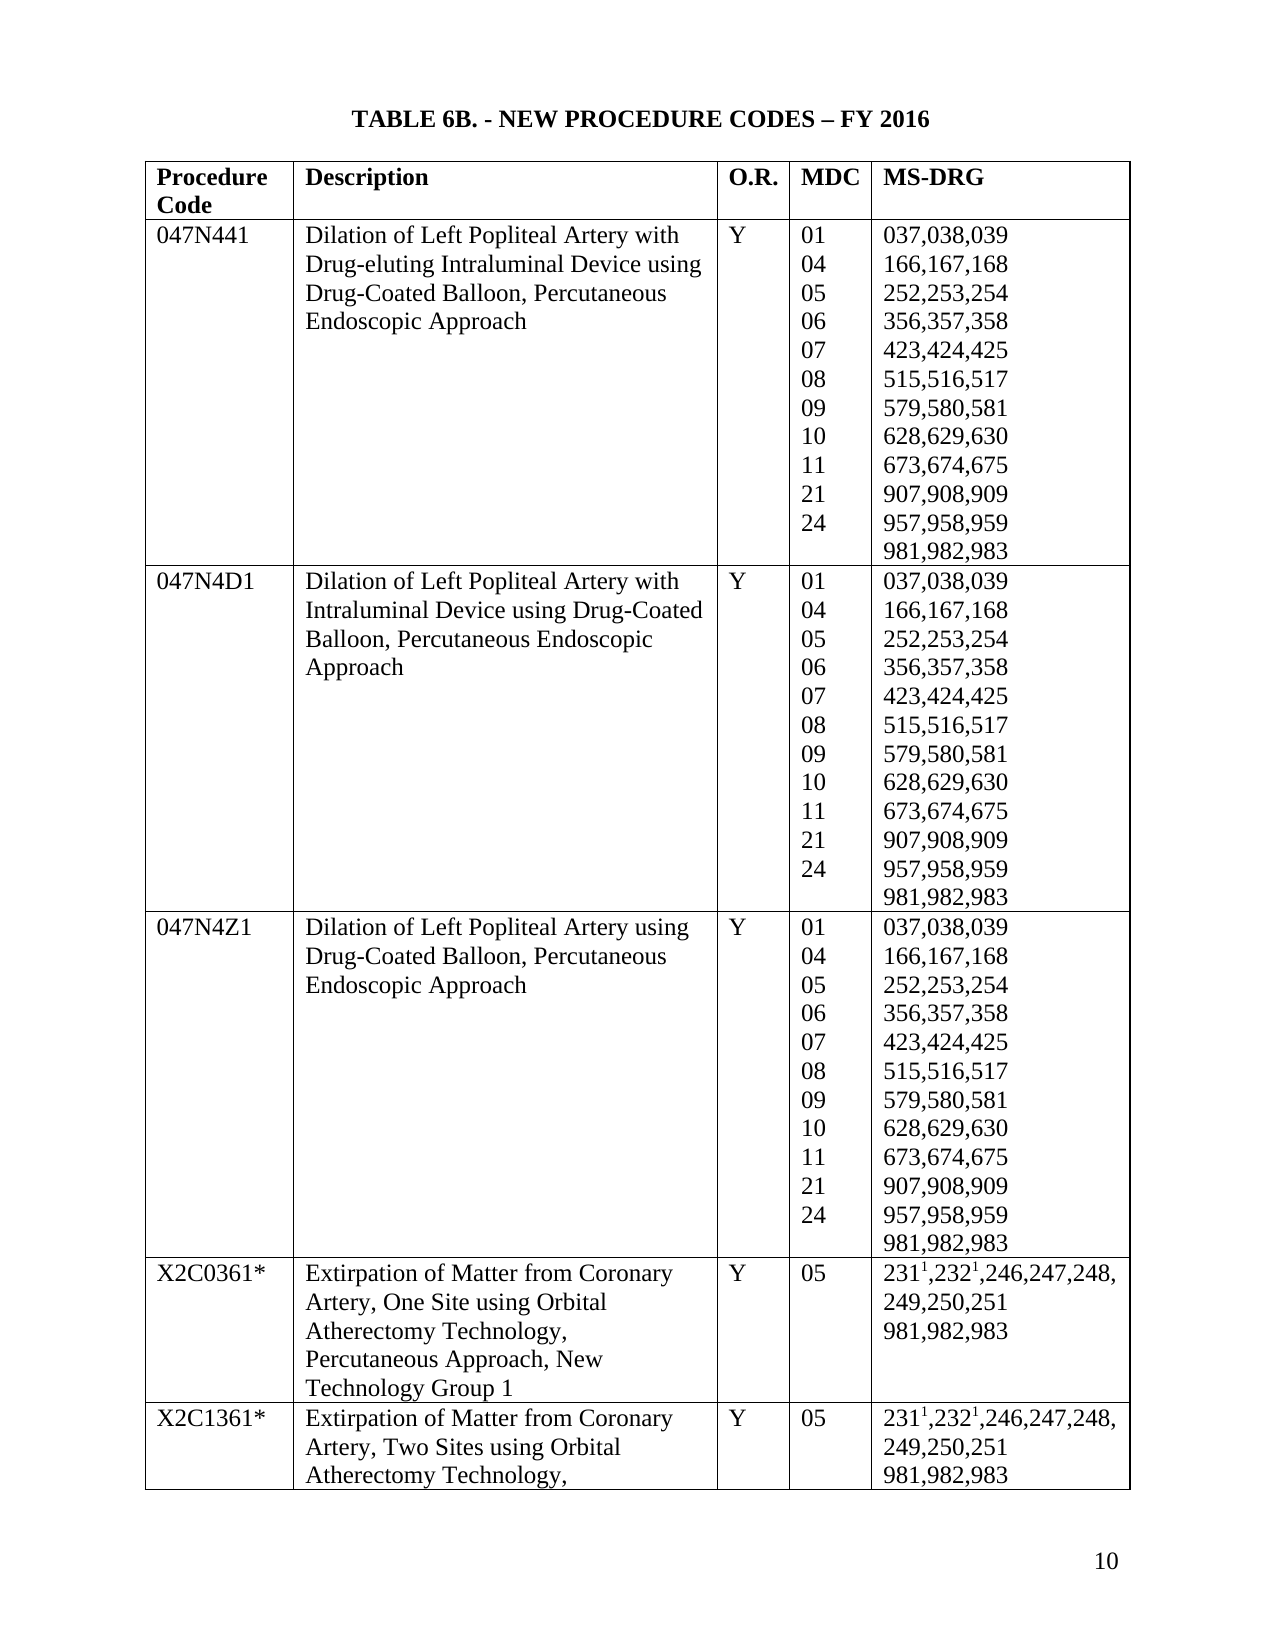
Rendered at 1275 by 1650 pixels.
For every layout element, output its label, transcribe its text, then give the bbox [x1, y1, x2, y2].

table_cell X2C1361* [146, 1403, 293, 1489]
table_cell 01 04 05 06 07 08 09 10 11 21 24 [790, 912, 871, 1257]
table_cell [872, 220, 1129, 565]
table_cell Dilation of Left Popliteal Artery with Drug-eluting Intraluminal Device using Drug-Coated Balloon, Percutaneous Endoscopic Approach [294, 220, 717, 565]
table_cell X2C0361* [146, 1258, 293, 1402]
table_cell 037,038,039 166,167,168 252,253,254 356,357,358 423,424,425 515,516,517 579,580,581 628,629,630 673,674,675 907,908,909 957,958,959 981,982,983 [872, 912, 1129, 1257]
table_cell 047N4D1 [146, 566, 293, 911]
table_cell Extirpation of Matter from Coronary Artery, One Site using Orbital Atherectomy Technology, Percutaneous Approach, New Technology Group 1 [294, 1258, 717, 1402]
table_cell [294, 1403, 717, 1489]
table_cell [872, 1403, 1129, 1489]
table_cell 2311,2321,246,247,248, 249,250,251 981,982,983 [872, 1258, 1129, 1402]
table_cell 037,038,039 166,167,168 252,253,254 356,357,358 423,424,425 515,516,517 579,580,581 628,629,630 673,674,675 907,908,909 957,958,959 981,982,983 [872, 566, 1129, 911]
table_cell Y [718, 220, 789, 565]
table_cell Y [718, 566, 789, 911]
table_cell Y [718, 1403, 789, 1489]
table_cell 05 [790, 1403, 871, 1489]
table_cell Y [718, 912, 789, 1257]
table_cell 01 04 05 06 07 08 09 10 11 21 24 [790, 566, 871, 911]
table_cell 047N441 [146, 220, 293, 565]
table_header Description [294, 162, 717, 219]
table_header MS-DRG [872, 162, 1129, 219]
table_cell 047N4Z1 [146, 912, 293, 1257]
table_cell Dilation of Left Popliteal Artery with Intraluminal Device using Drug-Coated Balloon, Percutaneous Endoscopic Approach [294, 566, 717, 911]
table_cell Dilation of Left Popliteal Artery using Drug-Coated Balloon, Percutaneous Endoscopic Approach [294, 912, 717, 1257]
table_header Procedure Code [146, 162, 293, 219]
table_header O.R. [718, 162, 789, 219]
table_cell Y [718, 1258, 789, 1402]
table_cell 05 [790, 1258, 871, 1402]
table_cell 01 04 05 06 07 08 09 10 11 21 24 [790, 220, 871, 565]
table_header MDC [790, 162, 871, 219]
